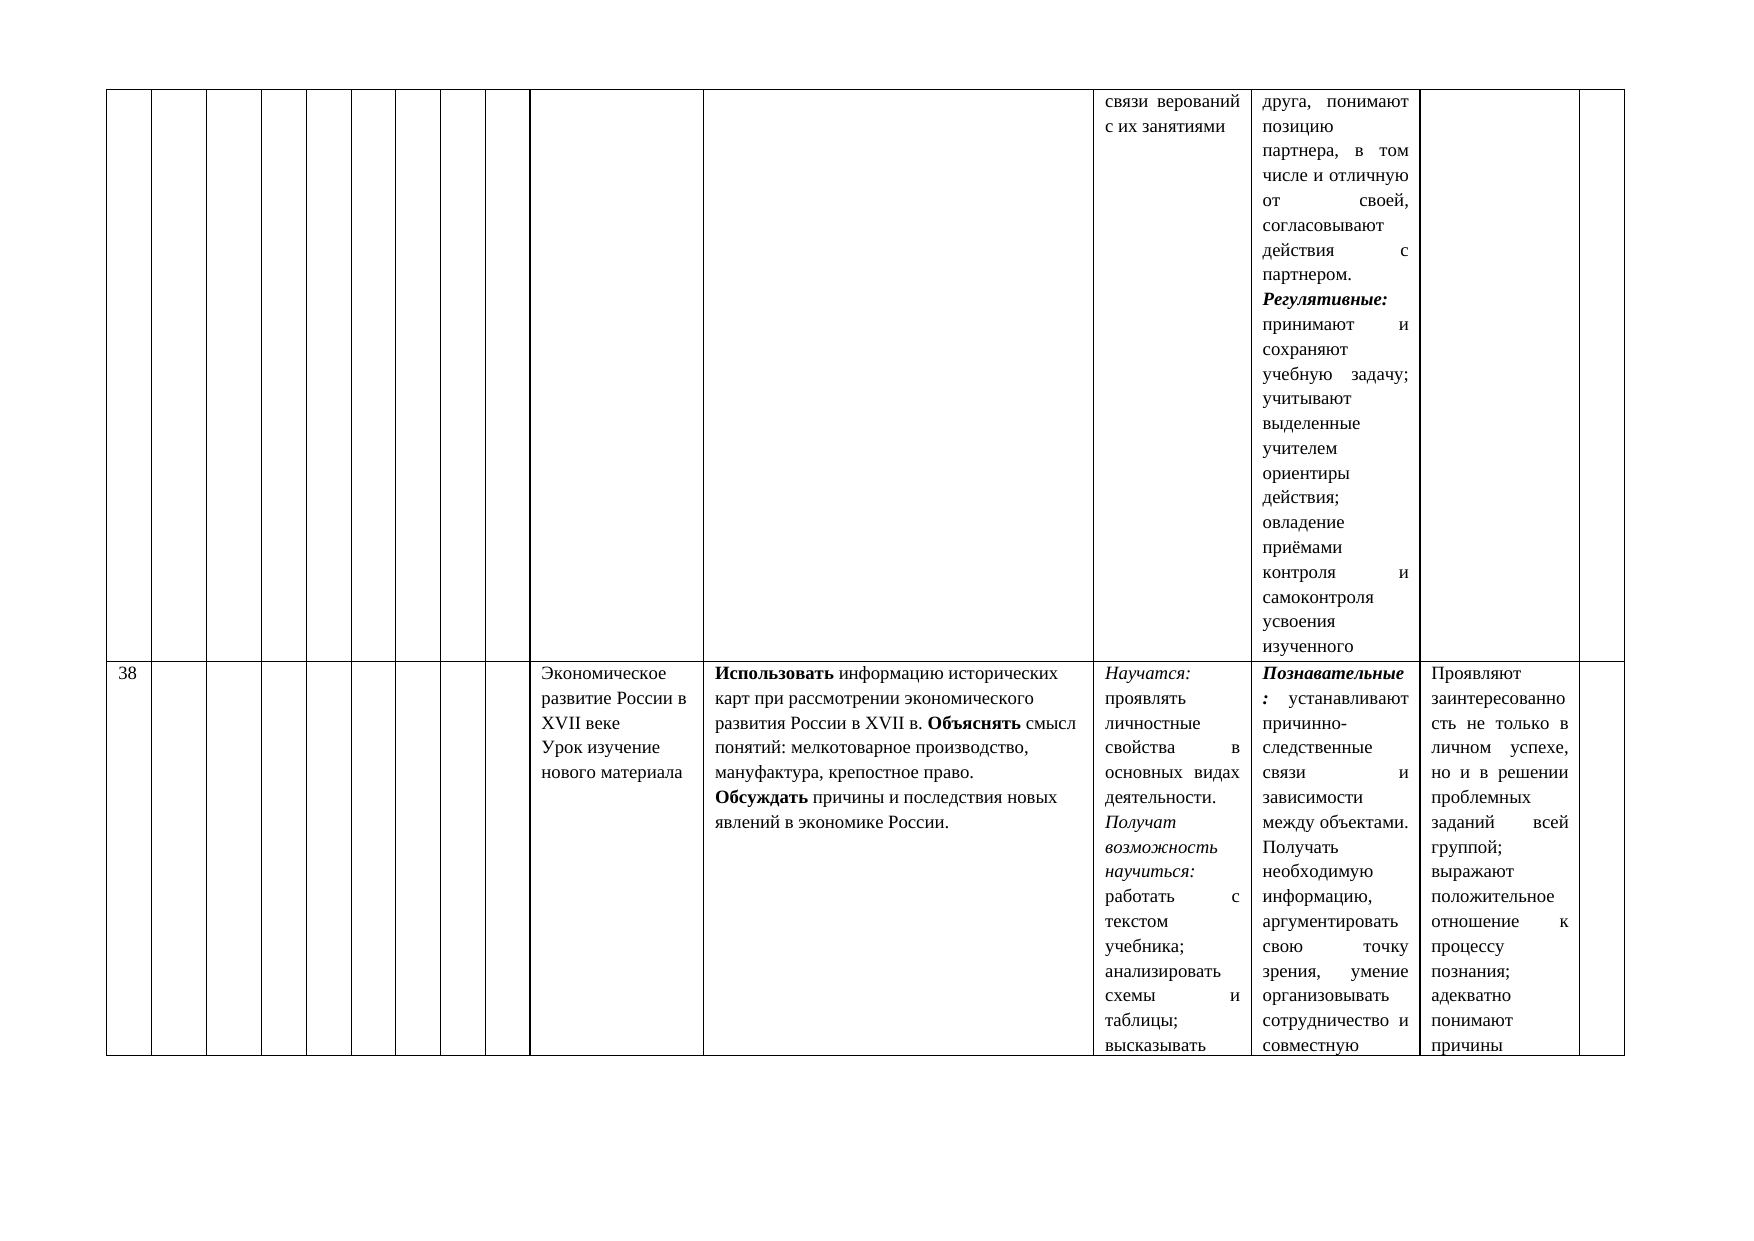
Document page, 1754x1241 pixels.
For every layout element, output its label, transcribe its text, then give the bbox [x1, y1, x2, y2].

table_cell [441, 662, 485, 1055]
table_cell [352, 662, 395, 1055]
table_cell [307, 662, 351, 1055]
table_cell [207, 662, 261, 1055]
table_cell [396, 662, 440, 1055]
table_cell 37 [107, 90, 151, 661]
table_cell [262, 90, 306, 661]
table_cell [486, 662, 529, 1055]
table_cell [396, 90, 440, 661]
table_cell [152, 662, 206, 1055]
table_cell 38 [107, 662, 151, 1055]
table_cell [531, 662, 703, 1055]
table_cell [352, 90, 395, 661]
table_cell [704, 90, 1093, 661]
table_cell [1421, 90, 1579, 661]
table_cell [1421, 662, 1579, 1055]
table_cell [531, 90, 703, 661]
table_cell [1580, 662, 1624, 1055]
table_cell [307, 90, 351, 661]
table_cell [1580, 90, 1624, 661]
table_cell [262, 662, 306, 1055]
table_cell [1252, 90, 1419, 661]
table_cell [1252, 662, 1419, 1055]
table_cell [441, 90, 485, 661]
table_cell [704, 662, 1093, 1055]
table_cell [1094, 90, 1251, 661]
table_cell [152, 90, 206, 661]
table_cell [207, 90, 261, 661]
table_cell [1094, 662, 1251, 1055]
table_cell [486, 90, 529, 661]
